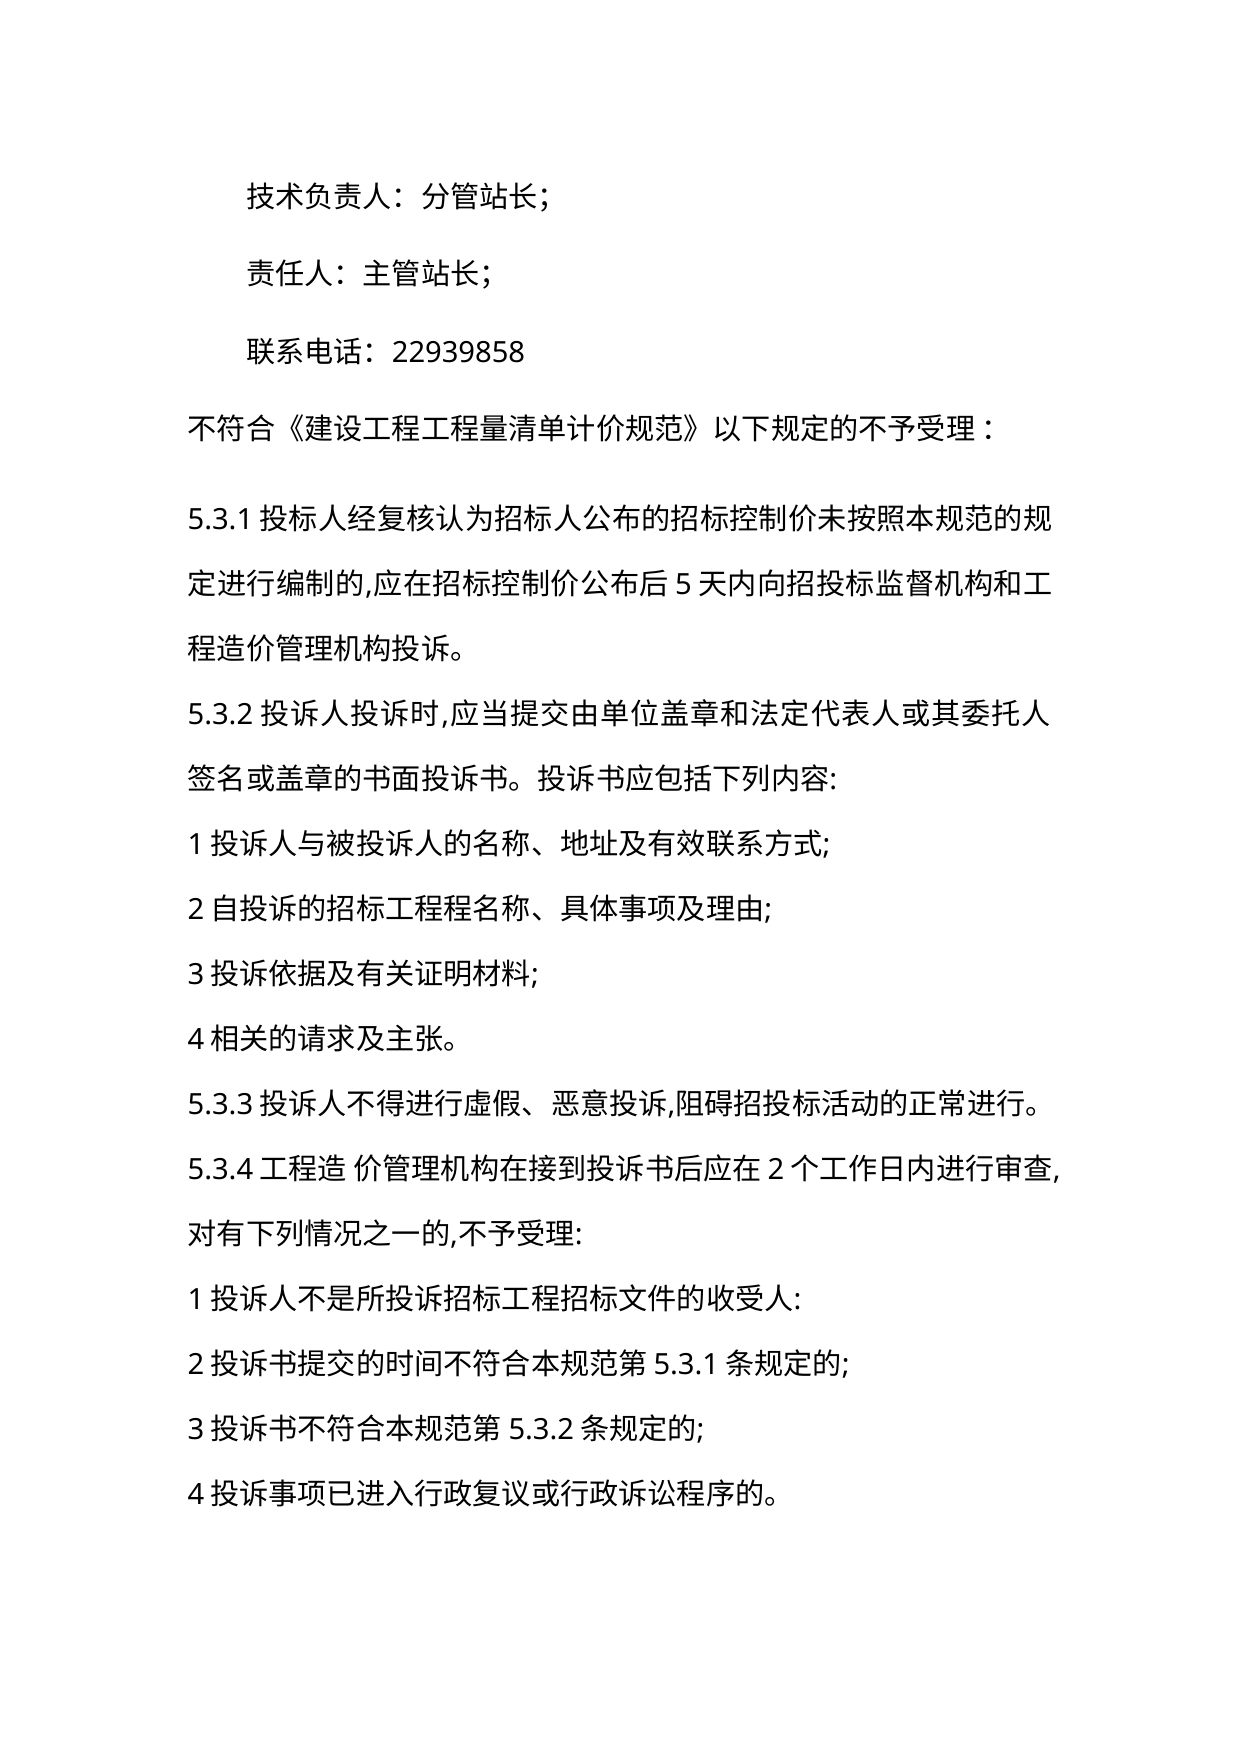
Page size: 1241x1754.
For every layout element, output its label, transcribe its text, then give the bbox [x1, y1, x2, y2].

text 技术负责人：分管站长； [187, 162, 1053, 227]
text 5.3.1投标人经复核认为招标人公布的招标控制价未按照本规范的规定进行编制的,应在招标控制价公布后5天内向招投标监督机构和工程造价管理机构投诉。 5.3.2投诉人投诉时,应当提交由单位盖章和法定代表人或其委托人签名或盖章的书面投诉书。投诉书应包括下列内容: 1投诉人与被投诉人的名称、地址及有效联系方式; 2自投诉的招标工程程名称、具体事项及理由; 3投诉依据及有关证明材料; 4相关的请求及主张。 5.3.3投诉人不得进行虛假、恶意投诉,阻碍招投标活动的正常进行。 5.3.4工程造 价管理机构在接到投诉书后应在2个工作日内进行审查,对有下列情况之一的,不予受理: 1投诉人不是所投诉招标工程招标文件的收受人: 2投诉书提交的时间不符合本规范第5.3.1条规定的; 3投诉书不符合本规范第 5.3.2条规定的; 4投诉事项已进入行政复议或行政诉讼程序的。 [187, 484, 1053, 1524]
text 不符合《建设工程工程量清单计价规范》以下规定的不予受理 ： [187, 394, 1053, 459]
text 联系电话：22939858 [187, 317, 1053, 382]
text 责任人：主管站长； [187, 239, 1053, 304]
